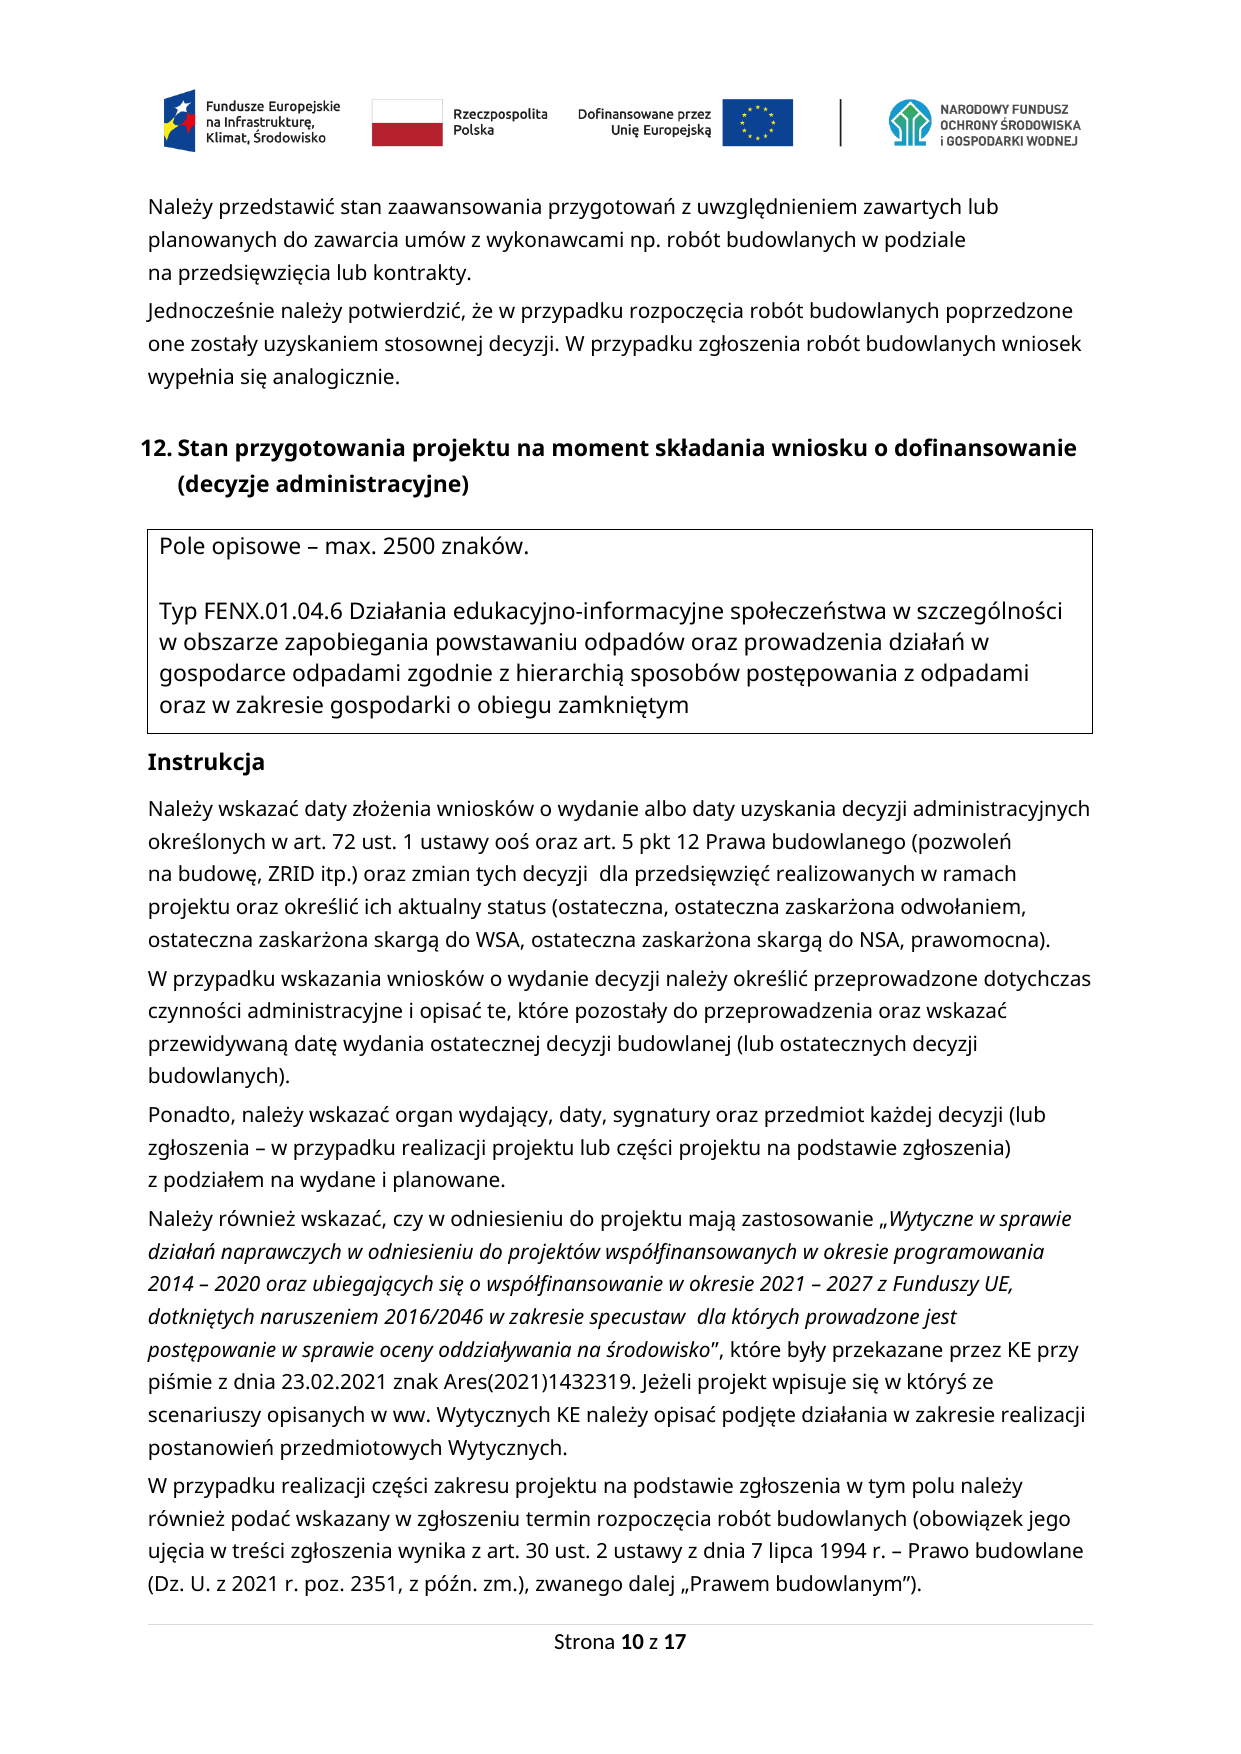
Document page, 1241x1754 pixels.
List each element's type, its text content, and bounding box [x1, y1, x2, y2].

text W przypadku realizacji części zakresu projektu na podstawie zgłoszenia w tym polu należy również podać wskazany w zgłoszeniu termin rozpoczęcia robót budowlanych (obowiązek jego ujęcia w treści zgłoszenia wynika z art. 30 ust. 2 ustawy z dnia 7 lipca 1994 r. – Prawo budowlane (Dz. U. z 2021 r. poz. 2351, z późn. zm.), zwanego dalej „Prawem budowlanym”). [148, 1471, 1093, 1598]
table_header Pole opisowe – max. 2500 znaków. Typ FENX.01.04.6 Działania edukacyjno-informacyjne społeczeństwa w szczególności w obszarze zapobiegania powstawaniu odpadów oraz prowadzenia działań w gospodarce odpadami zgodnie z hierarchią sposobów postępowania z odpadami oraz w zakresie gospodarki o obiegu zamkniętym [148, 530, 1092, 732]
text W przypadku wskazania wniosków o wydanie decyzji należy określić przeprowadzone dotychczas czynności administracyjne i opisać te, które pozostały do przeprowadzenia oraz wskazać przewidywaną datę wydania ostatecznej decyzji budowlanej (lub ostatecznych decyzji budowlanych). [148, 964, 1093, 1090]
text Instrukcja [148, 746, 1093, 777]
text Należy przedstawić stan zaawansowania przygotowań z uwzględnieniem zawartych lub planowanych do zawarcia umów z wykonawcami np. robót budowlanych w podziale na przedsięwzięcia lub kontrakty. [148, 192, 1093, 286]
text Należy również wskazać, czy w odniesieniu do projektu mają zastosowanie „Wytyczne w sprawie działań naprawczych w odniesieniu do projektów współfinansowanych w okresie programowania 2014 – 2020 oraz ubiegających się o współfinansowanie w okresie 2021 – 2027 z Funduszy UE, dotkniętych naruszeniem 2016/2046 w zakresie specustaw dla których prowadzone jest postępowanie w sprawie oceny oddziaływania na środowisko”, które były przekazane przez KE przy piśmie z dnia 23.02.2021 znak Ares(2021)1432319. Jeżeli projekt wpisuje się w któryś ze scenariuszy opisanych w ww. Wytycznych KE należy opisać podjęte działania w zakresie realizacji postanowień przedmiotowych Wytycznych. [148, 1204, 1093, 1461]
text Jednocześnie należy potwierdzić, że w przypadku rozpoczęcia robót budowlanych poprzedzone one zostały uzyskaniem stosownej decyzji. W przypadku zgłoszenia robót budowlanych wniosek wypełnia się analogicznie. [148, 297, 1093, 390]
list Stan przygotowania projektu na moment składania wniosku o dofinansowanie (decyzje administracyjne) [140, 432, 1093, 499]
picture [147, 73, 1093, 168]
text Należy wskazać daty złożenia wniosków o wydanie albo daty uzyskania decyzji administracyjnych określonych w art. 72 ust. 1 ustawy ooś oraz art. 5 pkt 12 Prawa budowlanego (pozwoleń na budowę, ZRID itp.) oraz zmian tych decyzji dla przedsięwzięć realizowanych w ramach projektu oraz określić ich aktualny status (ostateczna, ostateczna zaskarżona odwołaniem, ostateczna zaskarżona skargą do WSA, ostateczna zaskarżona skargą do NSA, prawomocna). [148, 794, 1093, 953]
text Ponadto, należy wskazać organ wydający, daty, sygnatury oraz przedmiot każdej decyzji (lub zgłoszenia – w przypadku realizacji projektu lub części projektu na podstawie zgłoszenia) z podziałem na wydane i planowane. [148, 1100, 1093, 1194]
